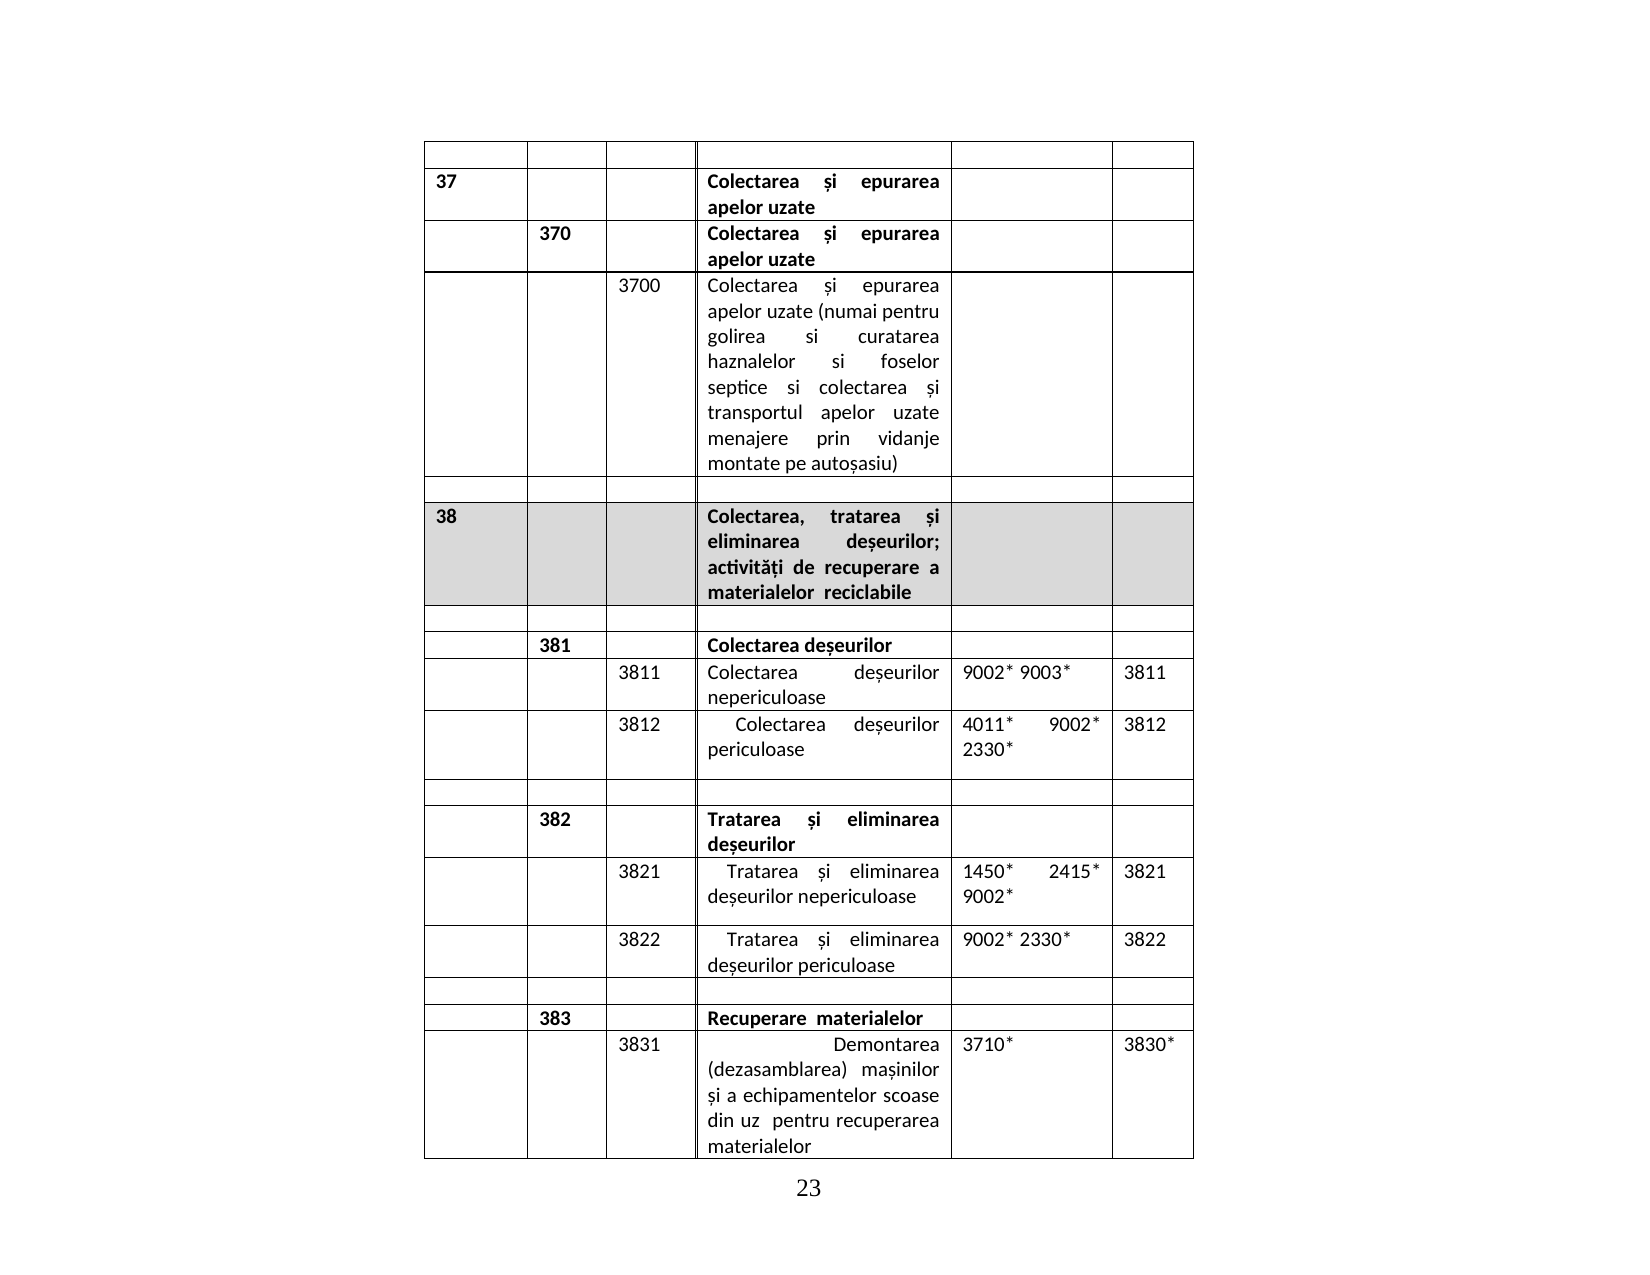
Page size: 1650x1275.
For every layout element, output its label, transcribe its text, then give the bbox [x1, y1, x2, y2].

table_cell [425, 477, 527, 502]
table_cell [952, 632, 1112, 658]
table_cell [528, 142, 606, 168]
table_cell [607, 1005, 695, 1030]
table_cell Colectarea deşeurilor nepericuloase [698, 659, 951, 710]
table_cell [425, 273, 527, 476]
table_cell [1113, 477, 1193, 502]
table_cell [425, 978, 527, 1004]
table_cell [607, 632, 695, 658]
table_cell [607, 142, 695, 168]
table_cell Colectarea deşeurilor [698, 632, 951, 658]
table_cell [607, 606, 695, 631]
table_cell 3821 [607, 858, 695, 925]
table_cell [952, 806, 1112, 857]
table_cell [528, 169, 606, 219]
table_cell 3831 [607, 1031, 695, 1158]
table_cell [698, 978, 951, 1004]
table_cell [1113, 221, 1193, 271]
table_cell [425, 221, 527, 271]
table_cell [607, 477, 695, 502]
table_cell Colectarea şi epurarea apelor uzate (numai pentru golirea si curatarea haznalelor si foselor septice si colectarea şi transportul apelor uzate menajere prin vidanje montate pe autoşasiu) [698, 273, 951, 476]
table_cell [528, 503, 606, 605]
table_cell [528, 273, 606, 476]
table_cell [952, 503, 1112, 605]
table_cell [528, 1031, 606, 1158]
table_cell [698, 477, 951, 502]
table_cell Tratarea şi eliminarea deşeurilor nepericuloase [698, 858, 951, 925]
table_cell 3830* [1113, 1031, 1193, 1158]
table_cell [1113, 606, 1193, 631]
table_cell [528, 926, 606, 977]
table_cell [952, 221, 1112, 271]
table_cell Tratarea şi eliminarea deşeurilor [698, 806, 951, 857]
table_cell [1113, 503, 1193, 605]
table_cell [528, 711, 606, 778]
table_cell [425, 926, 527, 977]
table_cell [607, 978, 695, 1004]
table_cell [425, 632, 527, 658]
table_cell Colectarea şi epurarea apelor uzate [698, 169, 951, 219]
table_cell [1113, 169, 1193, 219]
table_cell [952, 169, 1112, 219]
table_cell Demontarea (dezasamblarea) maşinilor şi a echipamentelor scoase din uz pentru recuperarea materialelor [698, 1031, 951, 1158]
table_cell 3811 [1113, 659, 1193, 710]
table_cell [1113, 978, 1193, 1004]
table_cell [425, 1031, 527, 1158]
table_cell 3822 [607, 926, 695, 977]
table_cell [425, 806, 527, 857]
table_cell [607, 503, 695, 605]
table_cell [952, 477, 1112, 502]
table_cell [1113, 1005, 1193, 1030]
table_cell [607, 169, 695, 219]
table_cell 3700 [607, 273, 695, 476]
table_cell [425, 858, 527, 925]
table_cell 383 [528, 1005, 606, 1030]
table_cell 9002* 2330* [952, 926, 1112, 977]
table_cell 38 [425, 503, 527, 605]
table_cell [698, 142, 951, 168]
table_cell [528, 780, 606, 805]
table_cell [698, 606, 951, 631]
table_cell [425, 606, 527, 631]
table_cell [1113, 632, 1193, 658]
table_cell [528, 978, 606, 1004]
table_cell [952, 273, 1112, 476]
table_cell [607, 780, 695, 805]
table_cell [528, 659, 606, 710]
table_cell 3811 [607, 659, 695, 710]
table_cell [425, 1005, 527, 1030]
table_cell [607, 806, 695, 857]
table_cell [952, 142, 1112, 168]
table_cell [1113, 273, 1193, 476]
table_cell 370 [528, 221, 606, 271]
table_cell [528, 606, 606, 631]
table_cell [528, 477, 606, 502]
table_cell 9002* 9003* [952, 659, 1112, 710]
table_cell [952, 606, 1112, 631]
table_cell 382 [528, 806, 606, 857]
table_cell Tratarea şi eliminarea deşeurilor periculoase [698, 926, 951, 977]
table_cell [952, 780, 1112, 805]
table_cell [607, 221, 695, 271]
table_cell Colectarea deşeurilor periculoase [698, 711, 951, 778]
table_cell 3822 [1113, 926, 1193, 977]
table_cell [952, 1005, 1112, 1030]
table_cell Colectarea, tratarea şi eliminarea deşeurilor; activităţi de recuperare a materialelor reciclabile [698, 503, 951, 605]
table_cell [1113, 806, 1193, 857]
table_cell 3812 [1113, 711, 1193, 778]
table_cell 3812 [607, 711, 695, 778]
table_cell 4011* 9002* 2330* [952, 711, 1112, 778]
table_cell Colectarea şi epurarea apelor uzate [698, 221, 951, 271]
table_cell [425, 780, 527, 805]
table_cell Recuperare materialelor [698, 1005, 951, 1030]
table_cell [1113, 780, 1193, 805]
table_cell [952, 978, 1112, 1004]
table_cell 3821 [1113, 858, 1193, 925]
table_cell [1113, 142, 1193, 168]
table_cell [425, 142, 527, 168]
table_cell [425, 659, 527, 710]
table_cell 37 [425, 169, 527, 219]
table_cell [698, 780, 951, 805]
table_cell 381 [528, 632, 606, 658]
table_cell [425, 711, 527, 778]
table_cell [528, 858, 606, 925]
table_cell 3710* [952, 1031, 1112, 1158]
table_cell 1450* 2415* 9002* [952, 858, 1112, 925]
